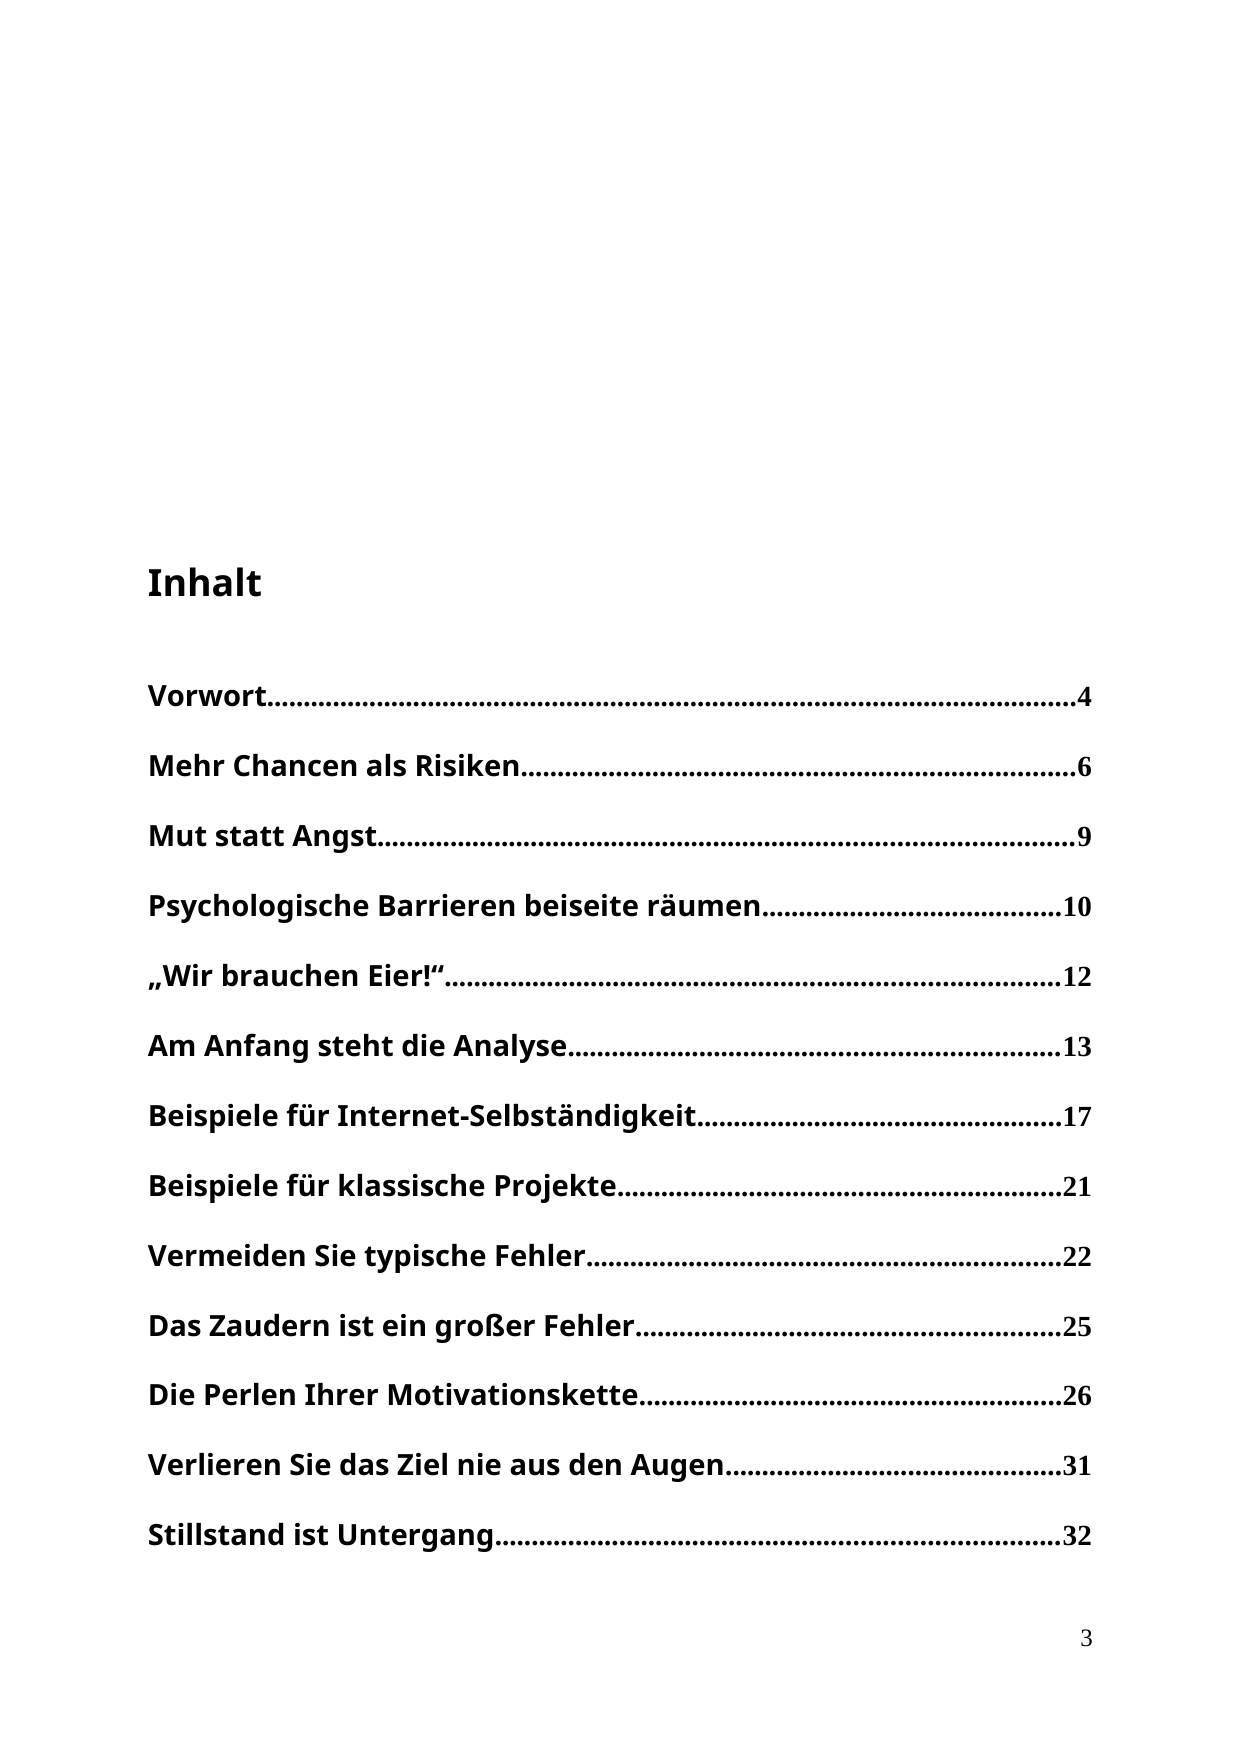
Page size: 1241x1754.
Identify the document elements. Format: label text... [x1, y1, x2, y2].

text Inhalt [148, 556, 1093, 607]
